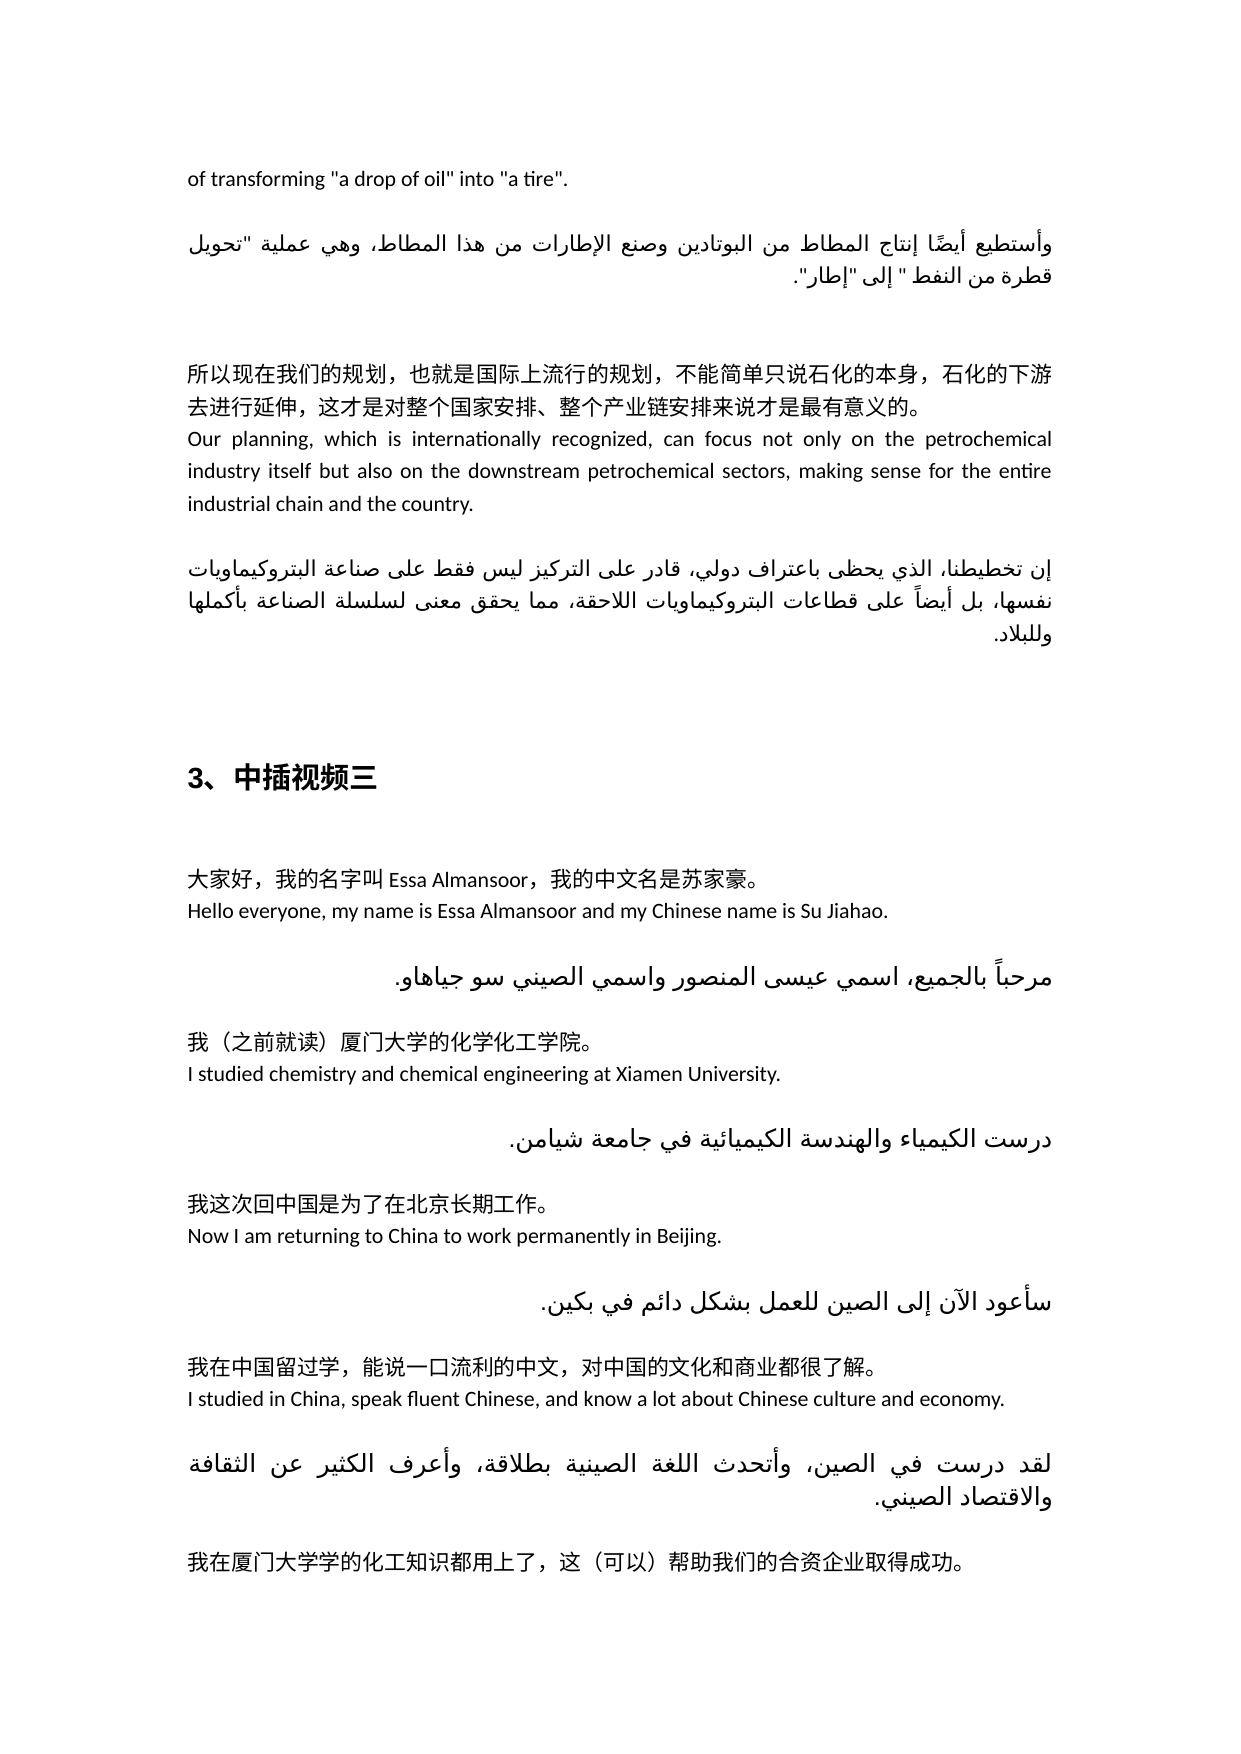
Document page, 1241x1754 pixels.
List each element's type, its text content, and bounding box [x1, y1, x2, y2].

text Now I am returning to China to work permanently in Beijing. [187, 1219, 1053, 1252]
text Hello everyone, my name is Essa Almansoor and my Chinese name is Su Jiahao. [187, 894, 1053, 927]
text 大家好，我的名字叫Essa Almansoor，我的中文名是苏家豪。 [187, 862, 1053, 894]
text I studied in China, speak fluent Chinese, and know a lot about Chinese culture and economy. [187, 1382, 1053, 1414]
text 所以现在我们的规划，也就是国际上流行的规划，不能简单只说石化的本身，石化的下游去进行延伸，这才是对整个国家安排、整个产业链安排来说才是最有意义的。 [187, 357, 1053, 422]
subtitle 3、中插视频三 [187, 744, 1053, 809]
text وأستطيع أيضًا إنتاج المطاط من البوتادين وصنع الإطارات من هذا المطاط، وهي عملية "تحويل قطرة من النفط " إلى "إطار". [187, 227, 1053, 292]
text سأعود الآن إلى الصين للعمل بشكل دائم في بكين. [187, 1284, 1053, 1317]
text إن تخطيطنا، الذي يحظى باعتراف دولي، قادر على التركيز ليس فقط على صناعة البتروكيماويات نفسها، بل أيضاً على قطاعات البتروكيماويات اللاحقة، مما يحقق معنى لسلسلة الصناعة بأكملها وللبلاد. [187, 552, 1053, 649]
text مرحباً بالجميع، اسمي عيسى المنصور واسمي الصيني سو جياهاو. [187, 959, 1053, 992]
text 我（之前就读）厦门大学的化学化工学院。 [187, 1024, 1053, 1057]
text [187, 162, 1053, 194]
text درست الكيمياء والهندسة الكيميائية في جامعة شيامن. [187, 1122, 1053, 1154]
text 我这次回中国是为了在北京长期工作。 [187, 1187, 1053, 1219]
text I studied chemistry and chemical engineering at Xiamen University. [187, 1057, 1053, 1089]
text 我在厦门大学学的化工知识都用上了，这（可以）帮助我们的合资企业取得成功。 [187, 1544, 1053, 1577]
text Our planning, which is internationally recognized, can focus not only on the petrochemical industry itself but also on the downstream petrochemical sectors, making sense for the entire industrial chain and the country. [187, 422, 1053, 519]
text 我在中国留过学，能说一口流利的中文，对中国的文化和商业都很了解。 [187, 1349, 1053, 1382]
text لقد درست في الصين، وأتحدث اللغة الصينية بطلاقة، وأعرف الكثير عن الثقافة والاقتصاد الصيني. [187, 1447, 1053, 1512]
